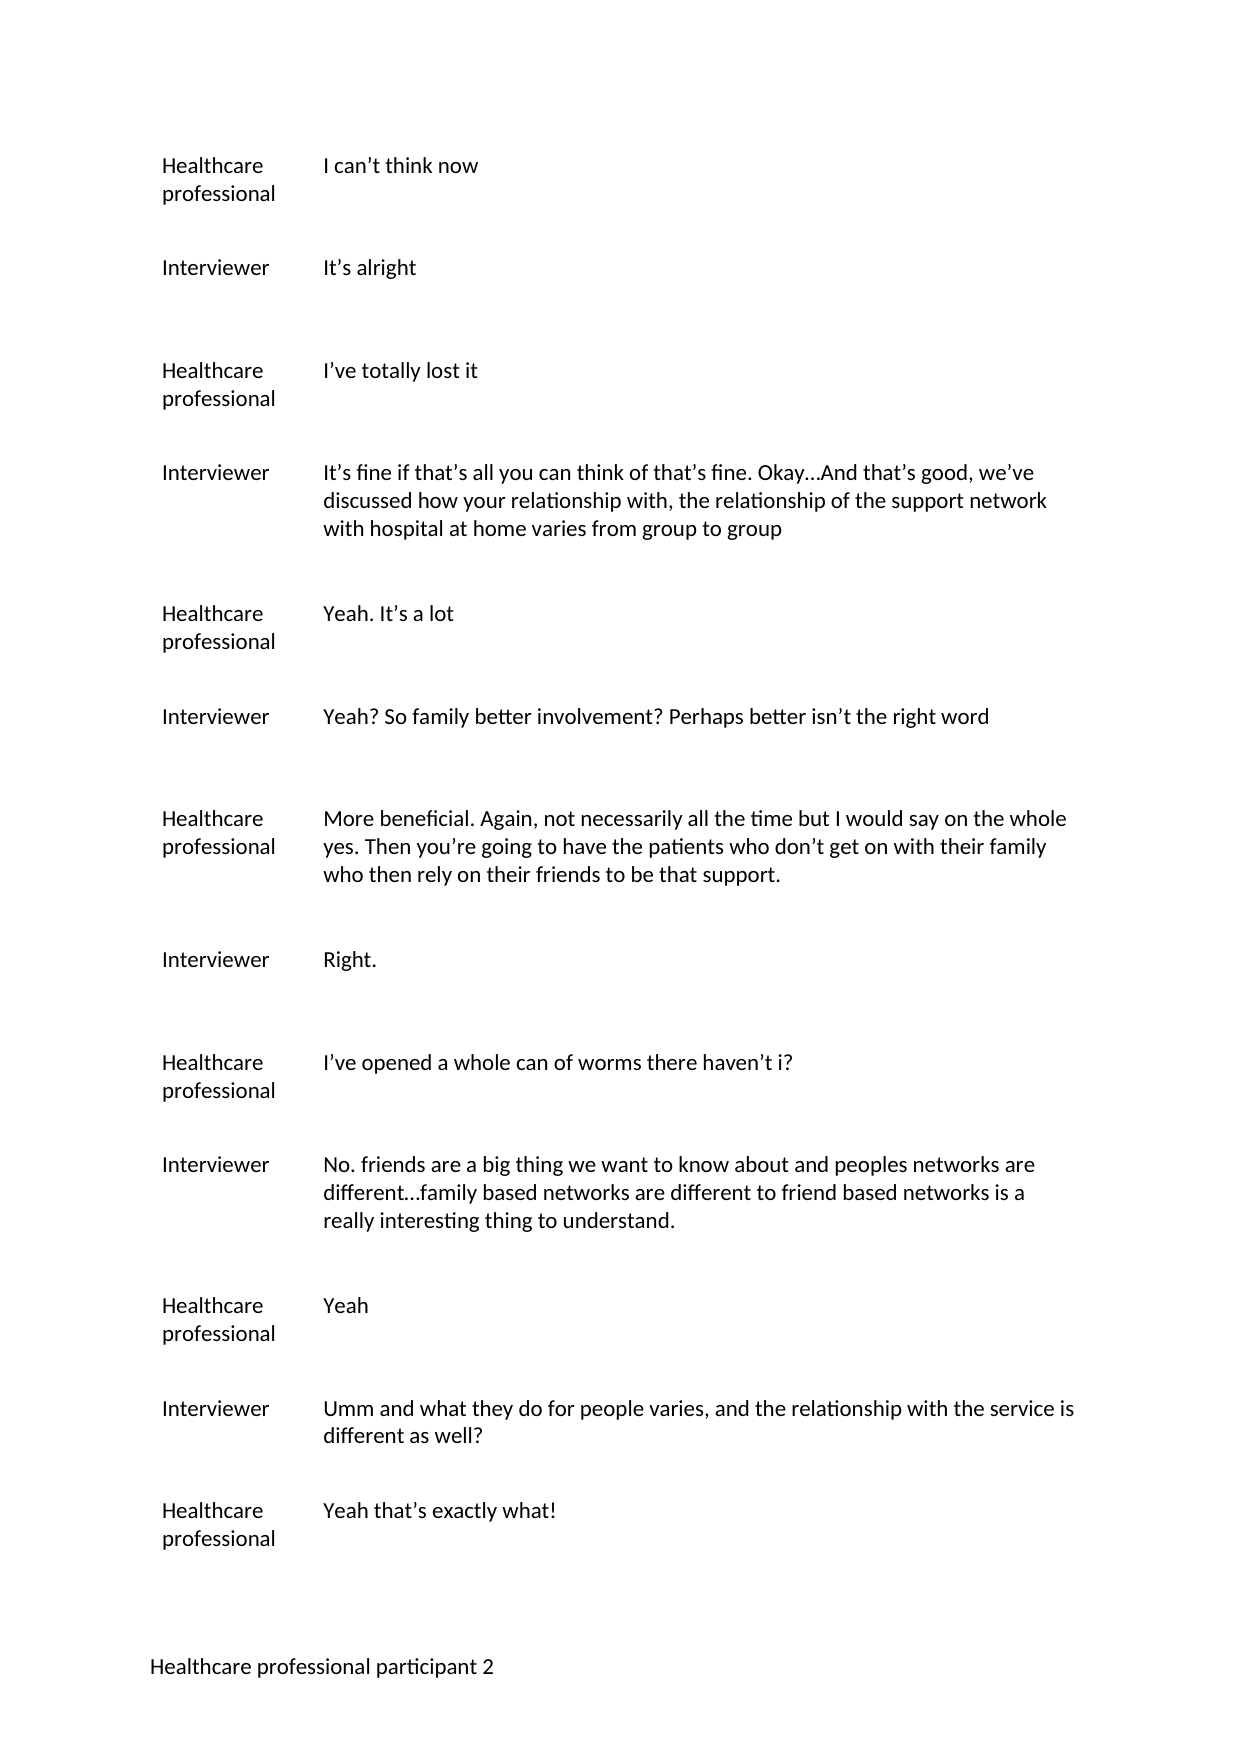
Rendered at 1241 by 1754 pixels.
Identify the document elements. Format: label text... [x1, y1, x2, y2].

table_cell More beneficial. Again, not necessarily all the time but I would say on the whole yes. Then you’re going to have the patients who don’t get on with their family who then rely on their friends to be that support. [312, 804, 1087, 944]
table_cell It’s fine if that’s all you can think of that’s fine. Okay…And that’s good, we’ve discussed how your relationship with, the relationship of the support network with hospital at home varies from group to group [312, 458, 1087, 598]
table_cell Yeah? So family better involvement? Perhaps better isn’t the right word [312, 702, 1087, 803]
table_cell Yeah that’s exactly what! [312, 1496, 1087, 1597]
table_cell Healthcare professional [151, 151, 311, 252]
table_cell Interviewer [151, 458, 311, 598]
table_cell I’ve totally lost it [312, 356, 1087, 457]
table_cell Interviewer [151, 702, 311, 803]
table_cell Healthcare professional [151, 1496, 311, 1597]
table_cell Interviewer [151, 1150, 311, 1290]
table_cell Right. [312, 945, 1087, 1047]
table_cell Healthcare professional [151, 1048, 311, 1149]
table_cell No. friends are a big thing we want to know about and peoples networks are different…family based networks are different to friend based networks is a really interesting thing to understand. [312, 1150, 1087, 1290]
table_cell Healthcare professional [151, 356, 311, 457]
table_cell Interviewer [151, 1394, 311, 1495]
table_cell It’s alright [312, 254, 1087, 355]
table_cell Umm and what they do for people varies, and the relationship with the service is different as well? [312, 1394, 1087, 1495]
table_cell Healthcare professional [151, 1291, 311, 1393]
table_cell Healthcare professional [151, 804, 311, 944]
table_cell Yeah [312, 1291, 1087, 1393]
table_cell Interviewer [151, 254, 311, 355]
table_cell Healthcare professional [151, 599, 311, 701]
table_cell Interviewer [151, 945, 311, 1047]
table_cell Yeah. It’s a lot [312, 599, 1087, 701]
table_cell I’ve opened a whole can of worms there haven’t i? [312, 1048, 1087, 1149]
table_cell I can’t think now [312, 151, 1087, 252]
